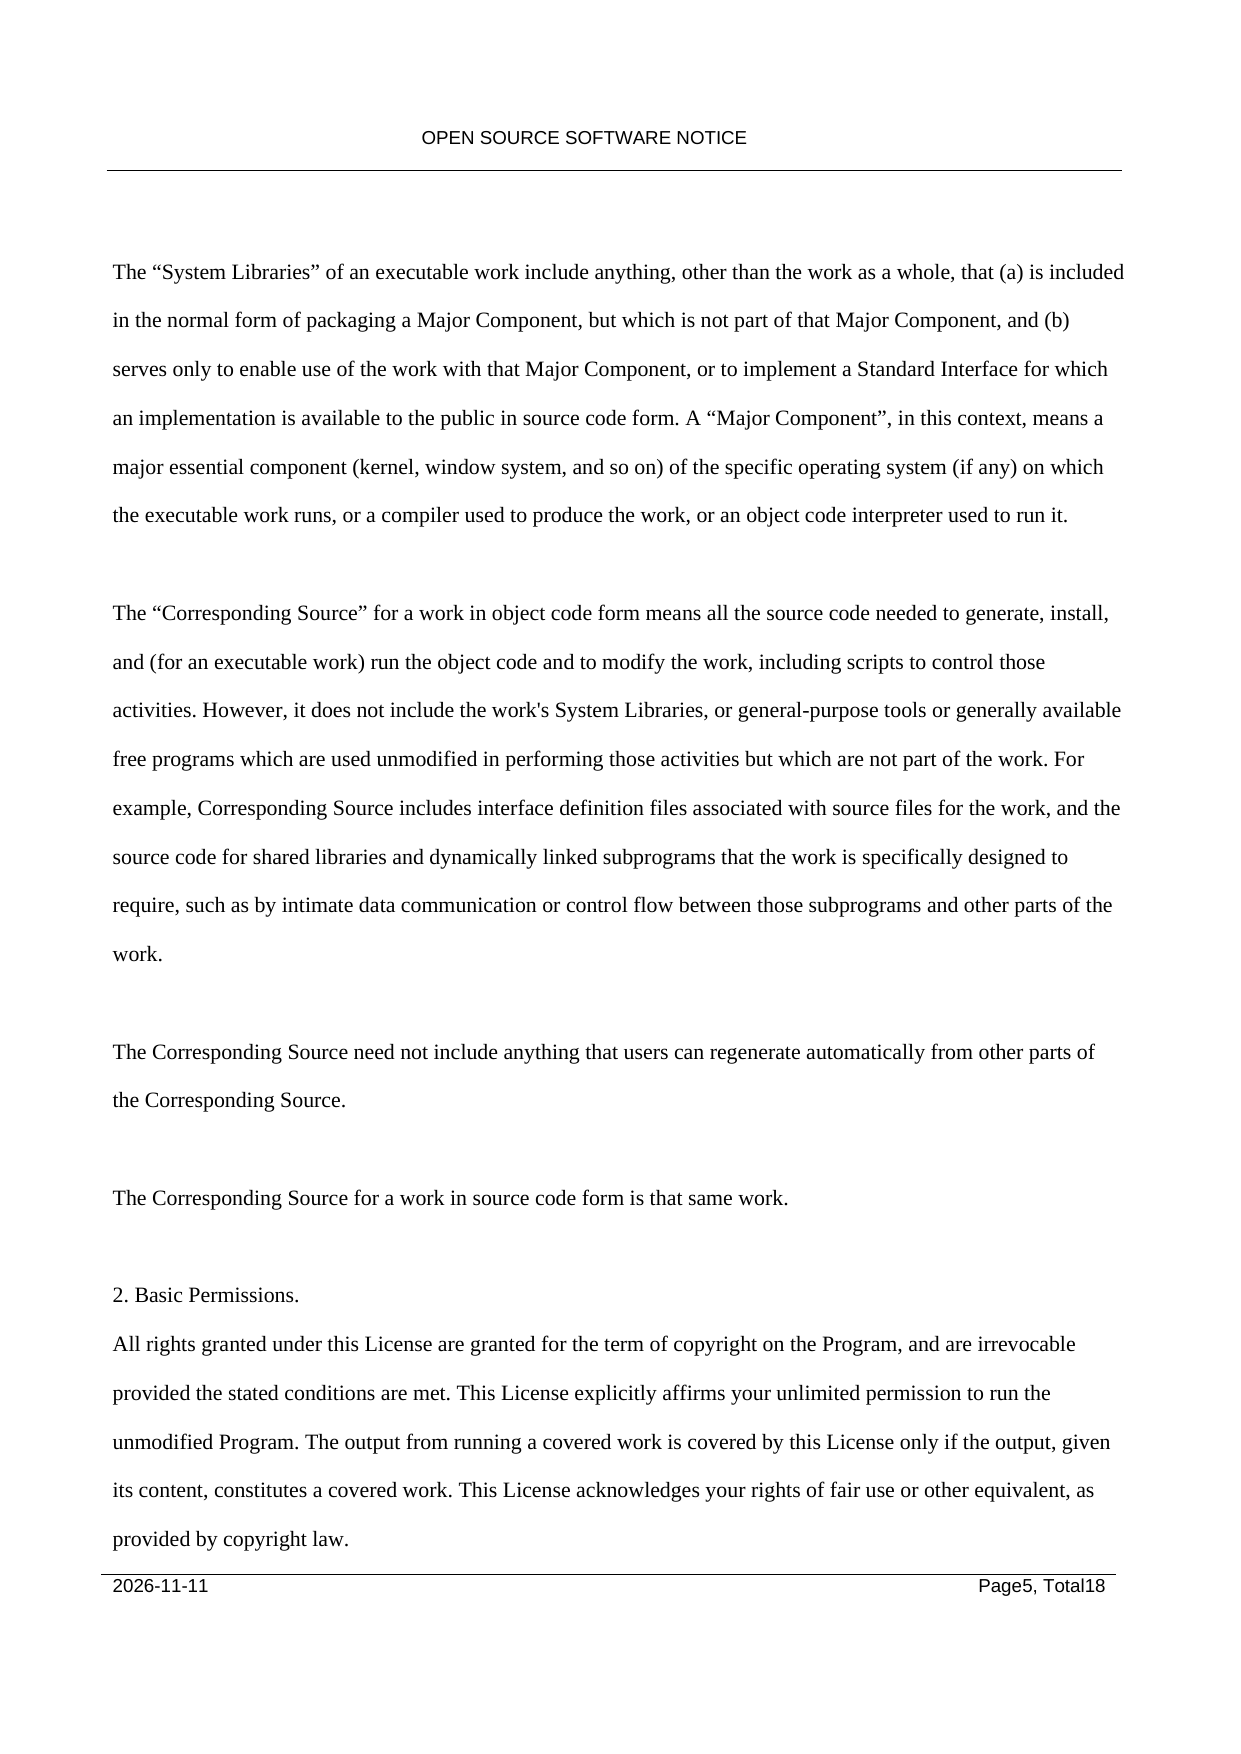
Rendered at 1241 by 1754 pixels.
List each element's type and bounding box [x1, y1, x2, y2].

text [112, 206, 1128, 1555]
